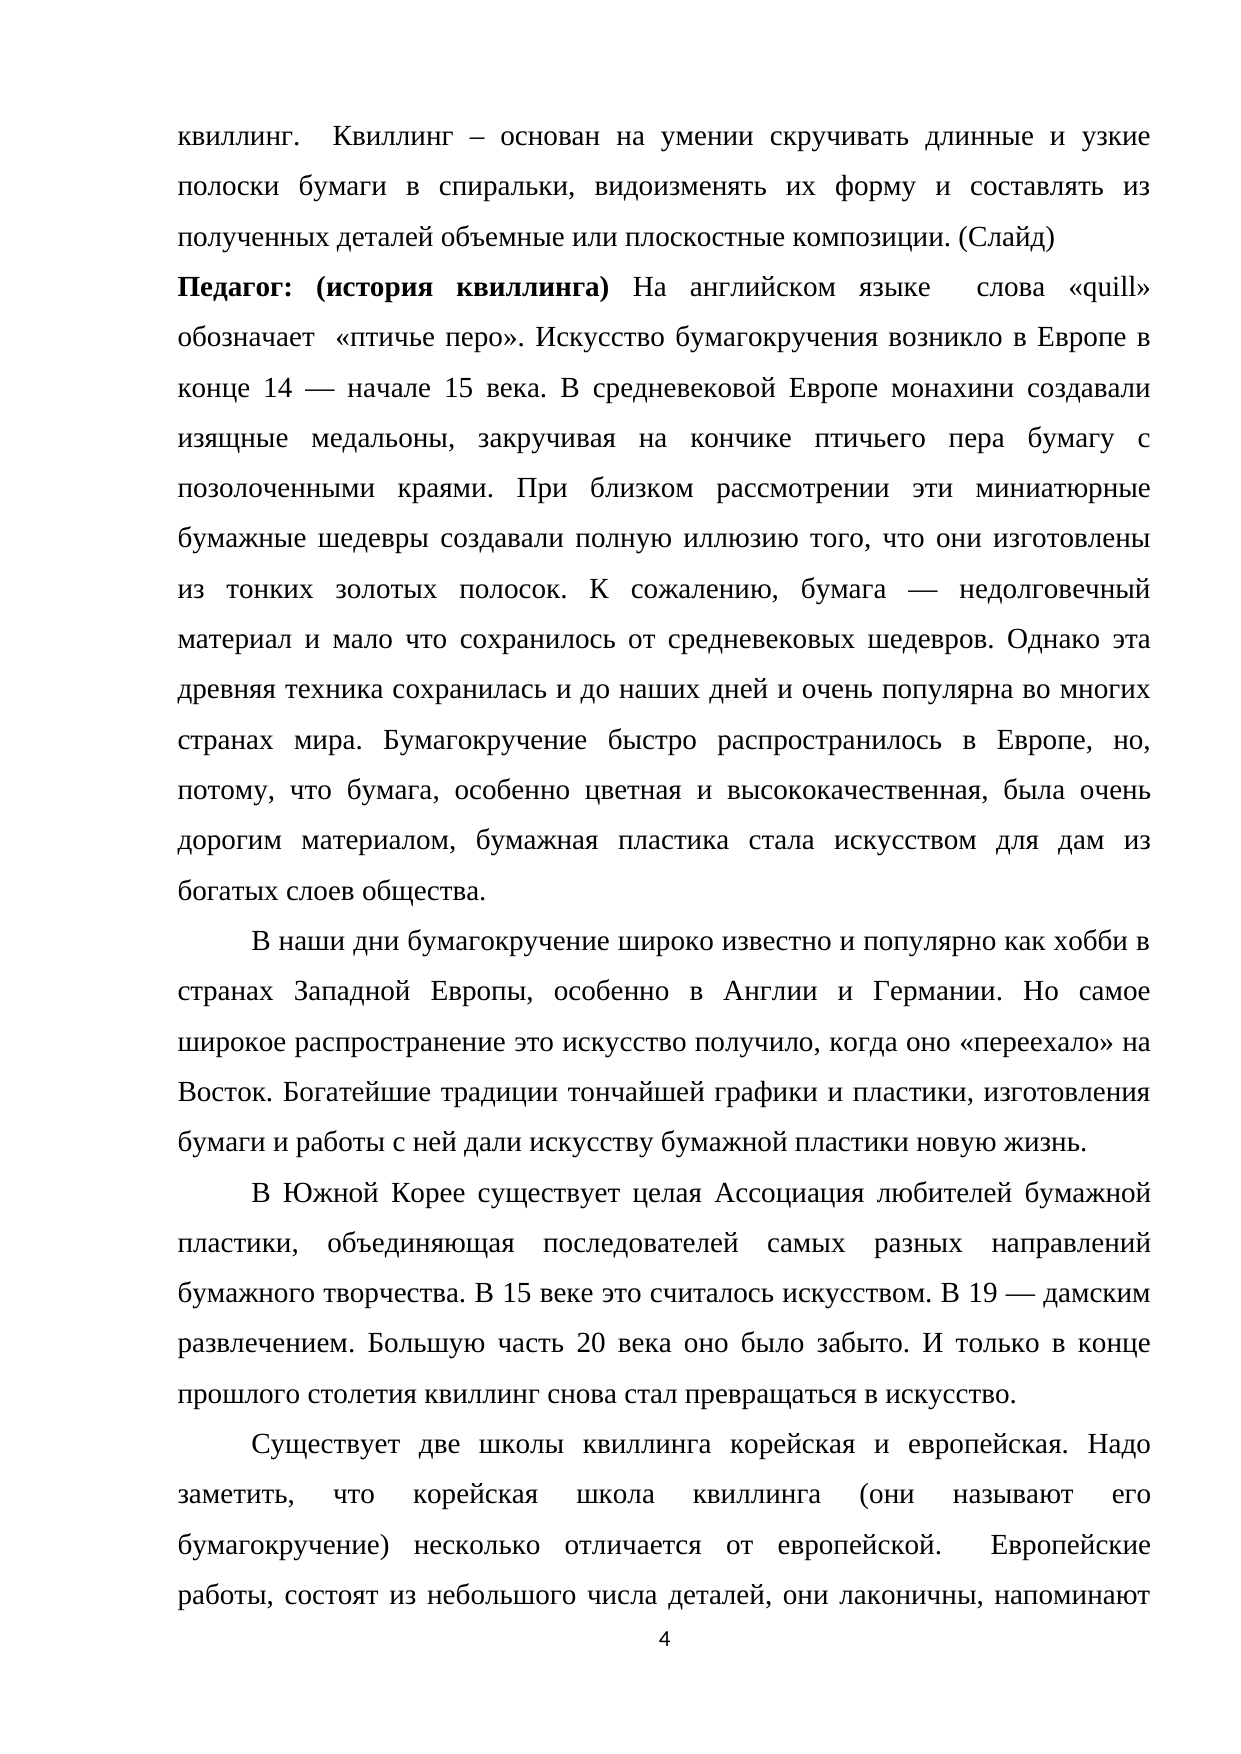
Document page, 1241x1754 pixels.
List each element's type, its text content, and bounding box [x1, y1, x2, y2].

text В Южной Корее существует целая Ассоциация любителей бумажной пластики, объединяющая последователей самых разных направлений бумажного творчества. В 15 веке это считалось искусством. В 19 — дамским развлечением. Большую часть 20 века оно было забыто. И только в конце прошлого столетия квиллинг снова стал превращаться в искусство. [177, 1175, 1152, 1409]
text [177, 118, 1152, 252]
text В наши дни бумагокручение широко известно и популярно как хобби в странах Западной Европы, особенно в Англии и Германии. Но самое широкое распространение это искусство получило, когда оно «переехало» на Восток. Богатейшие традиции тончайшей графики и пластики, изготовления бумаги и работы с ней дали искусству бумажной пластики новую жизнь. [177, 923, 1152, 1158]
text Педагог: (история квиллинга) На английском языке слова «quill» обозначает «птичье перо». Искусство бумагокручения возникло в Европе в конце 14 — начале 15 века. В средневековой Европе монахини создавали изящные медальоны, закручивая на кончике птичьего пера бумагу с позолоченными краями. При близком рассмотрении эти миниатюрные бумажные шедевры создавали полную иллюзию того, что они изготовлены из тонких золотых полосок. К сожалению, бумага — недолговечный материал и мало что сохранилось от средневековых шедевров. Однако эта древняя техника сохранилась и до наших дней и очень популярна во многих странах мира. Бумагокручение быстро распространилось в Европе, но, потому, что бумага, особенно цветная и высококачественная, была очень дорогим материалом, бумажная пластика стала искусством для дам из богатых слоев общества. [177, 269, 1152, 906]
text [177, 1426, 1152, 1611]
